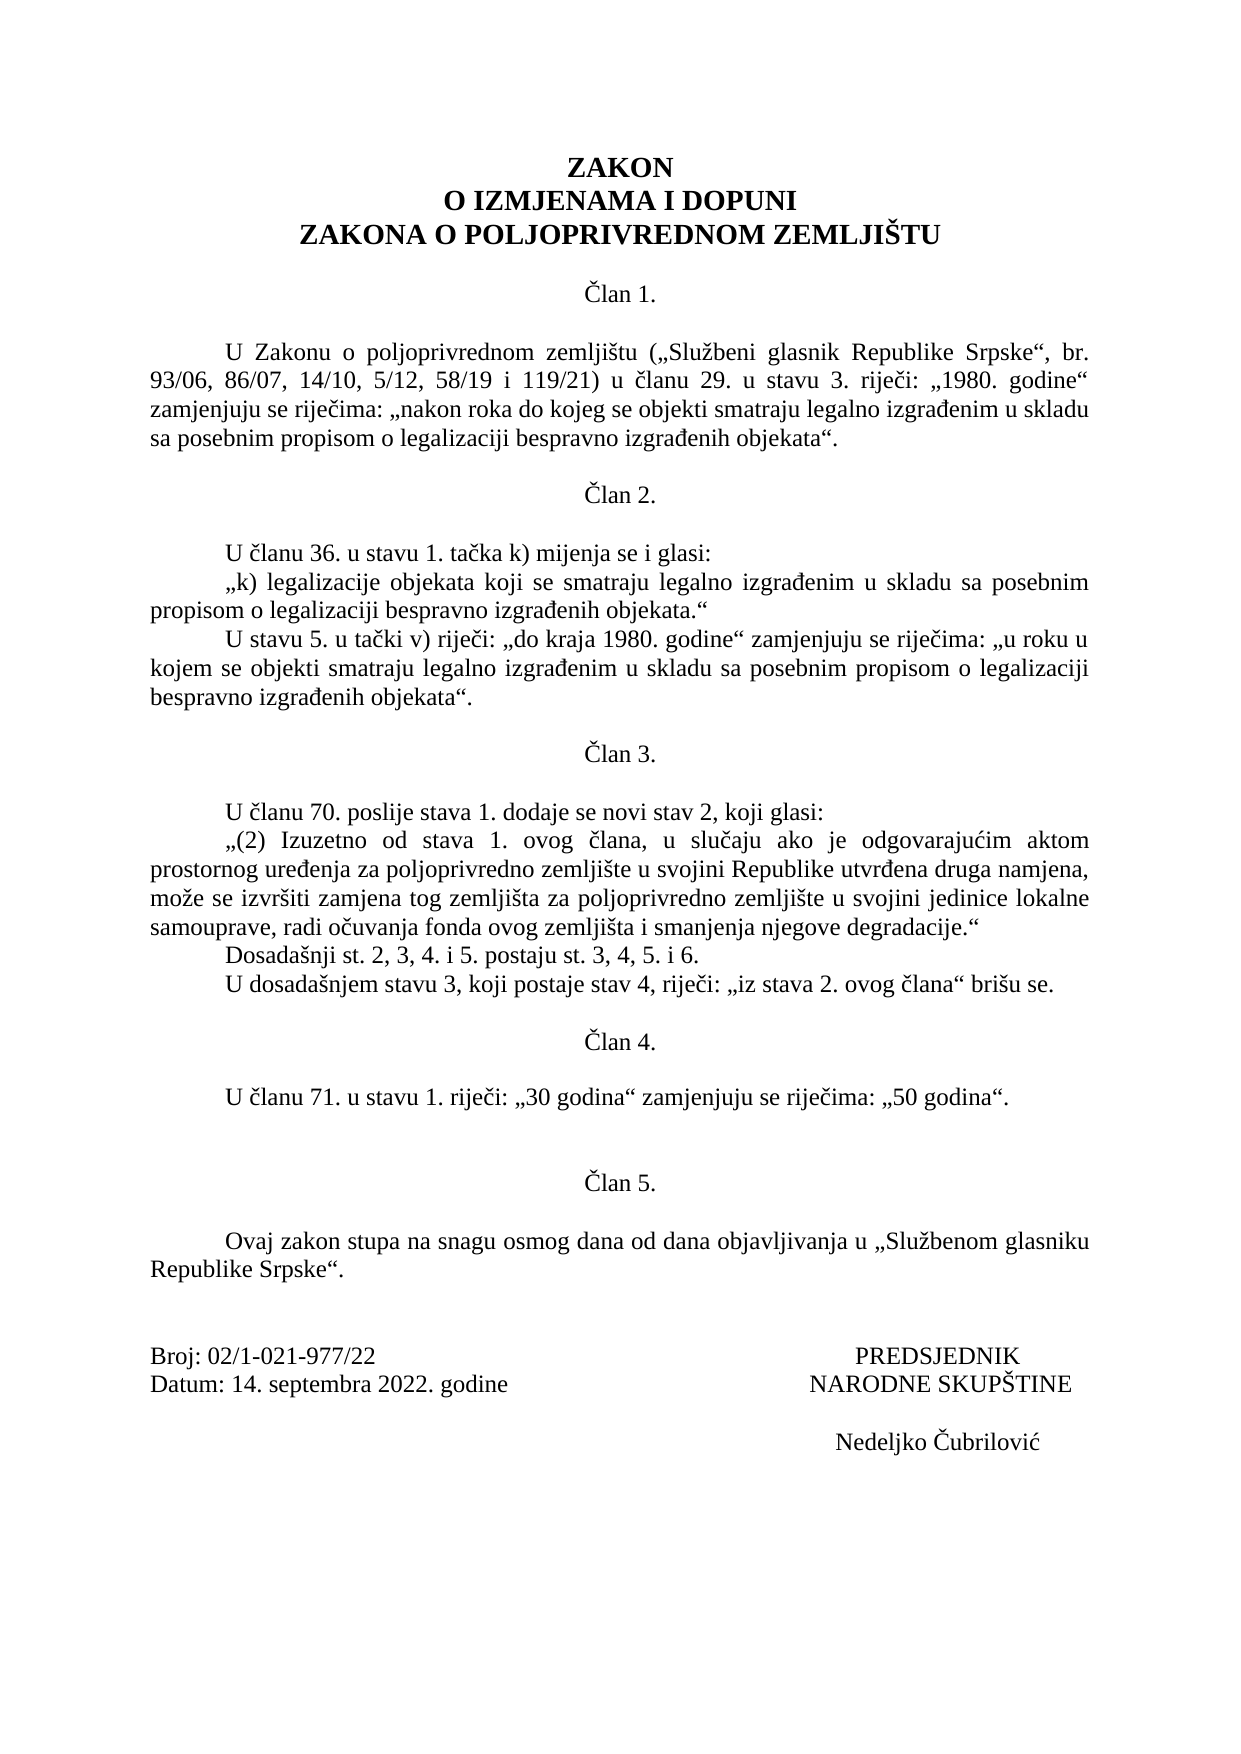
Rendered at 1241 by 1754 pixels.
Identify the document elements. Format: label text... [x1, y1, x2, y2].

text ZAKONA O POLJOPRIVREDNOM ZEMLJIŠTU [150, 217, 1090, 251]
text U članu 36. u stavu 1. tačka k) mijenja se i glasi: [150, 538, 1090, 567]
text „k) legalizacije objekata koji se smatraju legalno izgrađenim u skladu sa posebnim propisom o legalizaciji bespravno izgrađenih objekata.“ [150, 567, 1090, 624]
text Broj: 02/1-021-977/22 PREDSJEDNIK [150, 1341, 1090, 1369]
text Član 5. [150, 1168, 1090, 1197]
text Član 2. [150, 481, 1090, 509]
text Član 4. [150, 1027, 1090, 1056]
text Datum: 14. septembra 2022. godine NARODNE SKUPŠTINE [150, 1369, 1090, 1398]
text U članu 71. u stavu 1. riječi: „30 godina“ zamjenjuju se riječima: „50 godina“. [150, 1082, 1090, 1111]
text „(2) Izuzetno od stava 1. ovog člana, u slučaju ako je odgovarajućim aktom prostornog uređenja za poljoprivredno zemljište u svojini Republike utvrđena druga namjena, može se izvršiti zamjena tog zemljišta za poljoprivredno zemljište u svojini jedinice lokalne samouprave, radi očuvanja fonda ovog zemljišta i smanjenja njegove degradacije.“ [150, 826, 1090, 941]
text Nedeljko Čubrilović [150, 1427, 1090, 1456]
text Član 1. [150, 279, 1090, 308]
text O IZMJENAMA I DOPUNI [150, 183, 1090, 217]
text U članu 70. poslije stava 1. dodaje se novi stav 2, koji glasi: [150, 797, 1090, 826]
text Ovaj zakon stupa na snagu osmog dana od dana objavljivanja u „Službenom glasniku Republike Srpske“. [150, 1226, 1090, 1283]
text Dosadašnji st. 2, 3, 4. i 5. postaju st. 3, 4, 5. i 6. [150, 941, 1090, 969]
text ZAKON [150, 150, 1090, 183]
text Član 3. [150, 739, 1090, 768]
text U Zakonu o poljoprivrednom zemljištu („Službeni glasnik Republike Srpske“, br. 93/06, 86/07, 14/10, 5/12, 58/19 i 119/21) u članu 29. u stavu 3. riječi: „1980. godine“ zamjenjuju se riječima: „nakon roka do kojeg se objekti smatraju legalno izgrađenim u skladu sa posebnim propisom o legalizaciji bespravno izgrađenih objekata“. [150, 337, 1090, 452]
text U dosadašnjem stavu 3, koji postaje stav 4, riječi: „iz stava 2. ovog člana“ brišu se. [150, 969, 1090, 998]
text U stavu 5. u tački v) riječi: „do kraja 1980. godine“ zamjenjuju se riječima: „u roku u kojem se objekti smatraju legalno izgrađenim u skladu sa posebnim propisom o legalizaciji bespravno izgrađenih objekata“. [150, 624, 1090, 711]
